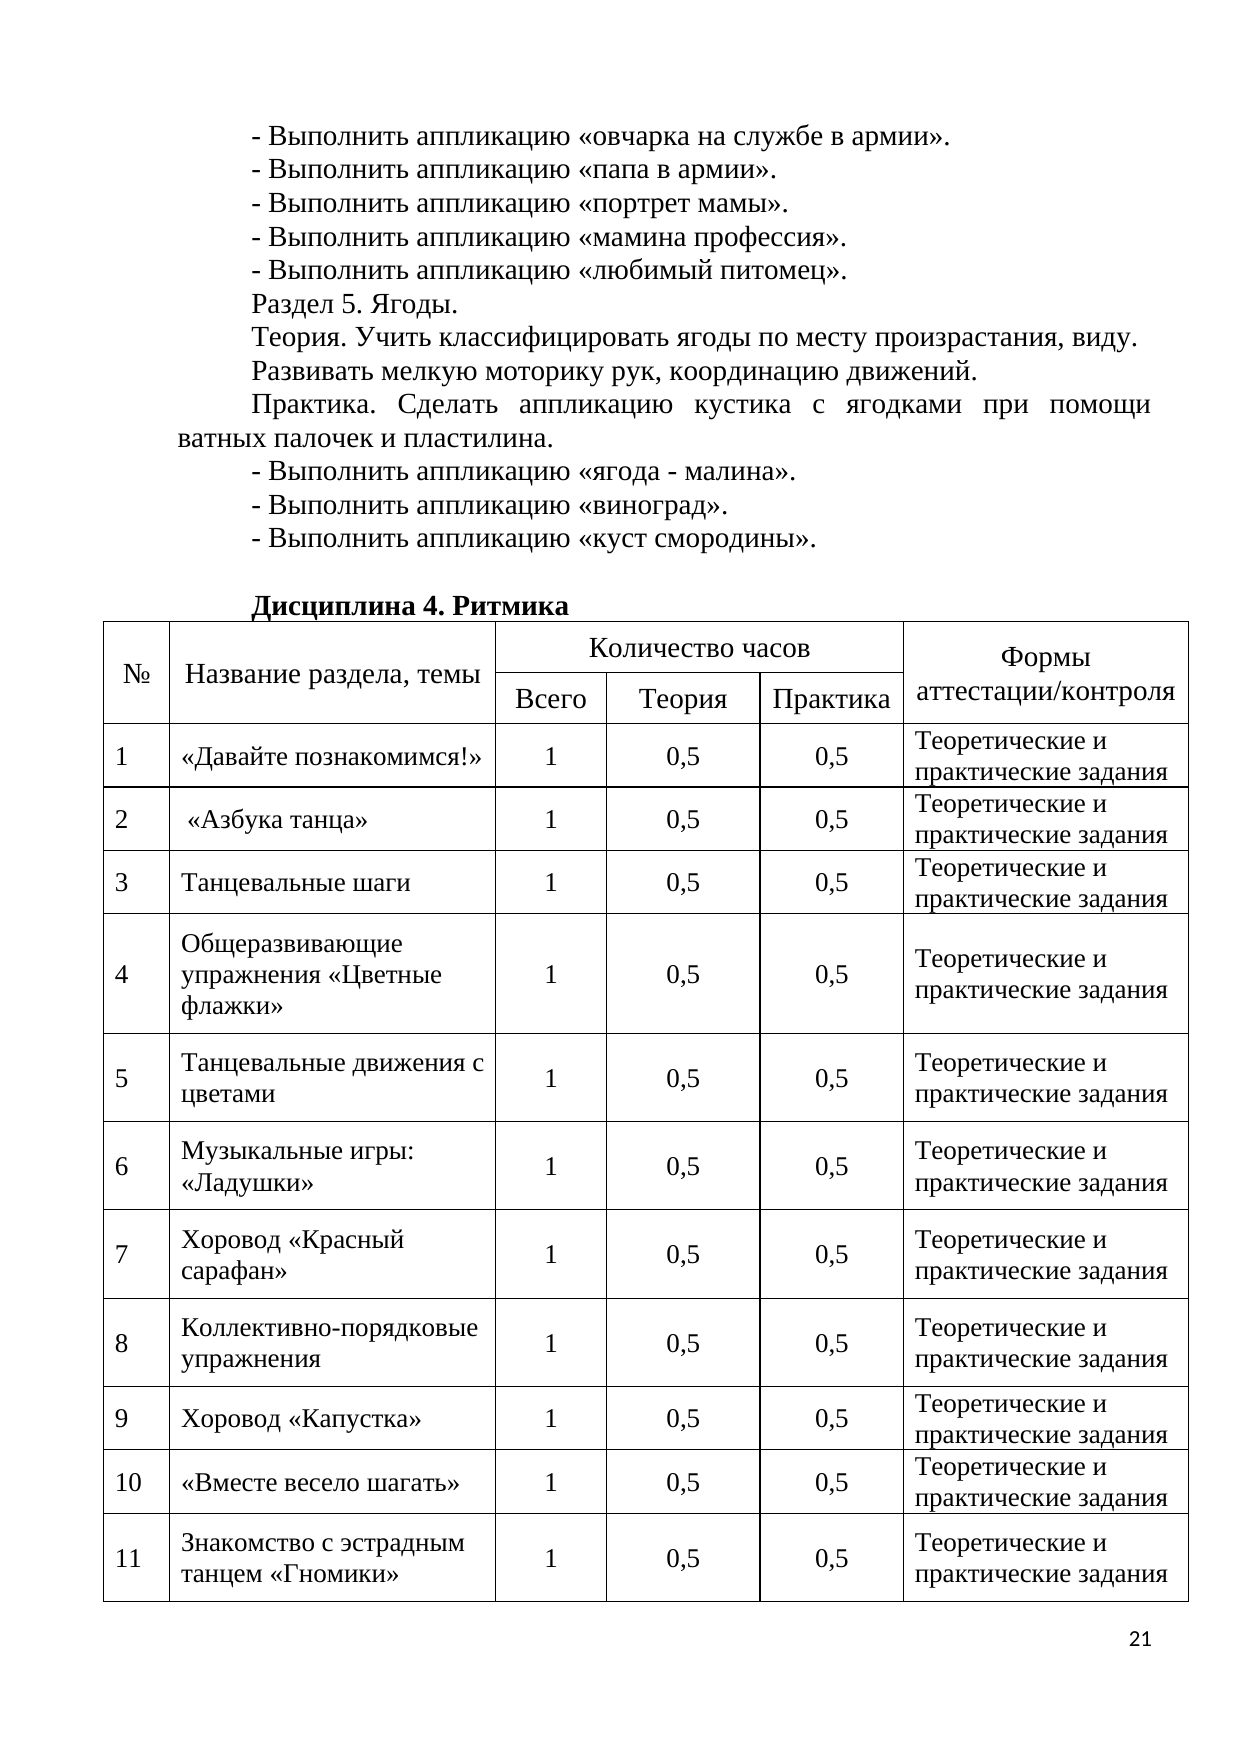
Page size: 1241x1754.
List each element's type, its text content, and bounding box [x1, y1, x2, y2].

table_cell 1 [496, 1387, 606, 1449]
table_cell 7 [104, 1210, 169, 1298]
table_cell 9 [104, 1387, 169, 1449]
text - Выполнить аппликацию «портрет мамы». [177, 185, 1152, 219]
table_cell 0,5 [607, 914, 759, 1033]
text Дисциплина 4. Ритмика [177, 588, 1152, 621]
table_cell Теоретические и практические задания [904, 1210, 1188, 1298]
table_cell 0,5 [607, 724, 759, 786]
table_cell 0,5 [761, 788, 903, 850]
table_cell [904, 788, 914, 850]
table_cell 1 [496, 914, 606, 1033]
table_cell 0,5 [761, 1299, 903, 1386]
table_cell 8 [104, 1299, 169, 1386]
table_cell 1 [496, 1210, 606, 1298]
table_cell «Вместе весело шагать» [170, 1450, 495, 1513]
table_cell 4 [104, 914, 169, 1033]
table_cell Знакомство с эстрадным танцем «Гномики» [170, 1514, 495, 1601]
table_cell 0,5 [607, 1299, 759, 1386]
table_cell 0,5 [761, 724, 903, 786]
text Практика. Сделать аппликацию кустика с ягодками при помощи ватных палочек и пластилина. [177, 386, 1152, 453]
table_cell Всего [496, 673, 606, 723]
text Развивать мелкую моторику рук, координацию движений. [177, 353, 1152, 386]
table_cell 0,5 [761, 914, 903, 1033]
table_cell 1 [496, 1122, 606, 1209]
text - Выполнить аппликацию «мамина профессия». [177, 219, 1152, 252]
table_cell 1 [496, 1034, 606, 1121]
table_cell 0,5 [761, 1514, 903, 1601]
table_cell Теоретические и практические задания [904, 914, 1188, 1033]
table_cell Общеразвивающие упражнения «Цветные флажки» [170, 914, 495, 1033]
table_cell 0,5 [607, 1514, 759, 1601]
table_cell Теоретические и практические задания [904, 1122, 1188, 1209]
table_cell Практика [761, 673, 903, 723]
table_cell 0,5 [761, 1387, 903, 1449]
table_cell 0,5 [607, 1034, 759, 1121]
text - Выполнить аппликацию «куст смородины». [177, 521, 1152, 554]
table_cell 3 [104, 851, 169, 913]
table_cell 1 [496, 724, 606, 786]
table_cell Танцевальные шаги [170, 851, 495, 913]
table_cell 10 [104, 1450, 169, 1513]
text - Выполнить аппликацию «виноград». [177, 487, 1152, 521]
table_cell 1 [496, 788, 606, 850]
table_cell 1 [496, 1514, 606, 1601]
table_cell 0,5 [607, 851, 759, 913]
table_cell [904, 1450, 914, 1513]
table_cell «Азбука танца» [170, 788, 495, 850]
table_cell 5 [104, 1034, 169, 1121]
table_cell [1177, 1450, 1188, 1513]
table_cell 1 [496, 1450, 606, 1513]
text - Выполнить аппликацию «папа в армии». [177, 152, 1152, 185]
table_cell 0,5 [761, 1122, 903, 1209]
table_cell 0,5 [607, 1122, 759, 1209]
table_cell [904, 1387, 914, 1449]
table_cell 2 [104, 788, 169, 850]
text - Выполнить аппликацию «ягода - малина». [177, 453, 1152, 487]
table_cell 1 [104, 724, 169, 786]
table_cell Теоретические и практические задания [904, 1299, 1188, 1386]
table_cell 0,5 [761, 1450, 903, 1513]
table_header № [104, 622, 169, 723]
table_cell Танцевальные движения с цветами [170, 1034, 495, 1121]
table_cell 0,5 [761, 1034, 903, 1121]
table_header Количество часов [496, 622, 903, 672]
text Раздел 5. Ягоды. [177, 286, 1152, 319]
table_header Название раздела, темы [170, 622, 495, 723]
table_cell 1 [496, 1299, 606, 1386]
text Теория. Учить классифицировать ягоды по месту произрастания, виду. [177, 319, 1152, 353]
table_cell 0,5 [761, 1210, 903, 1298]
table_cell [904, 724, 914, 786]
table_cell 11 [104, 1514, 169, 1601]
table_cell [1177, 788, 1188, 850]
table_cell Хоровод «Красный сарафан» [170, 1210, 495, 1298]
table_cell 6 [104, 1122, 169, 1209]
table_cell Музыкальные игры: «Ладушки» [170, 1122, 495, 1209]
table_cell Теоретические и практические задания [904, 1514, 1188, 1601]
table_cell 0,5 [607, 788, 759, 850]
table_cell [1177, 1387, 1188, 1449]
table_cell Коллективно-порядковые упражнения [170, 1299, 495, 1386]
table_cell 0,5 [607, 1210, 759, 1298]
text - Выполнить аппликацию «любимый питомец». [177, 252, 1152, 286]
table_cell 1 [496, 851, 606, 913]
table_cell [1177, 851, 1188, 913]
table_cell Хоровод «Капустка» [170, 1387, 495, 1449]
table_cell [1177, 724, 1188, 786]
table_cell «Давайте познакомимся!» [170, 724, 495, 786]
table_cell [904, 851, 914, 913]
table_cell 0,5 [607, 1450, 759, 1513]
table_cell 0,5 [607, 1387, 759, 1449]
table_cell Теория [607, 673, 759, 723]
table_cell Теоретические и практические задания [904, 1034, 1188, 1121]
text - Выполнить аппликацию «овчарка на службе в армии». [177, 118, 1152, 152]
table_cell 0,5 [761, 851, 903, 913]
table_header Формы аттестации/контроля [904, 622, 1188, 723]
